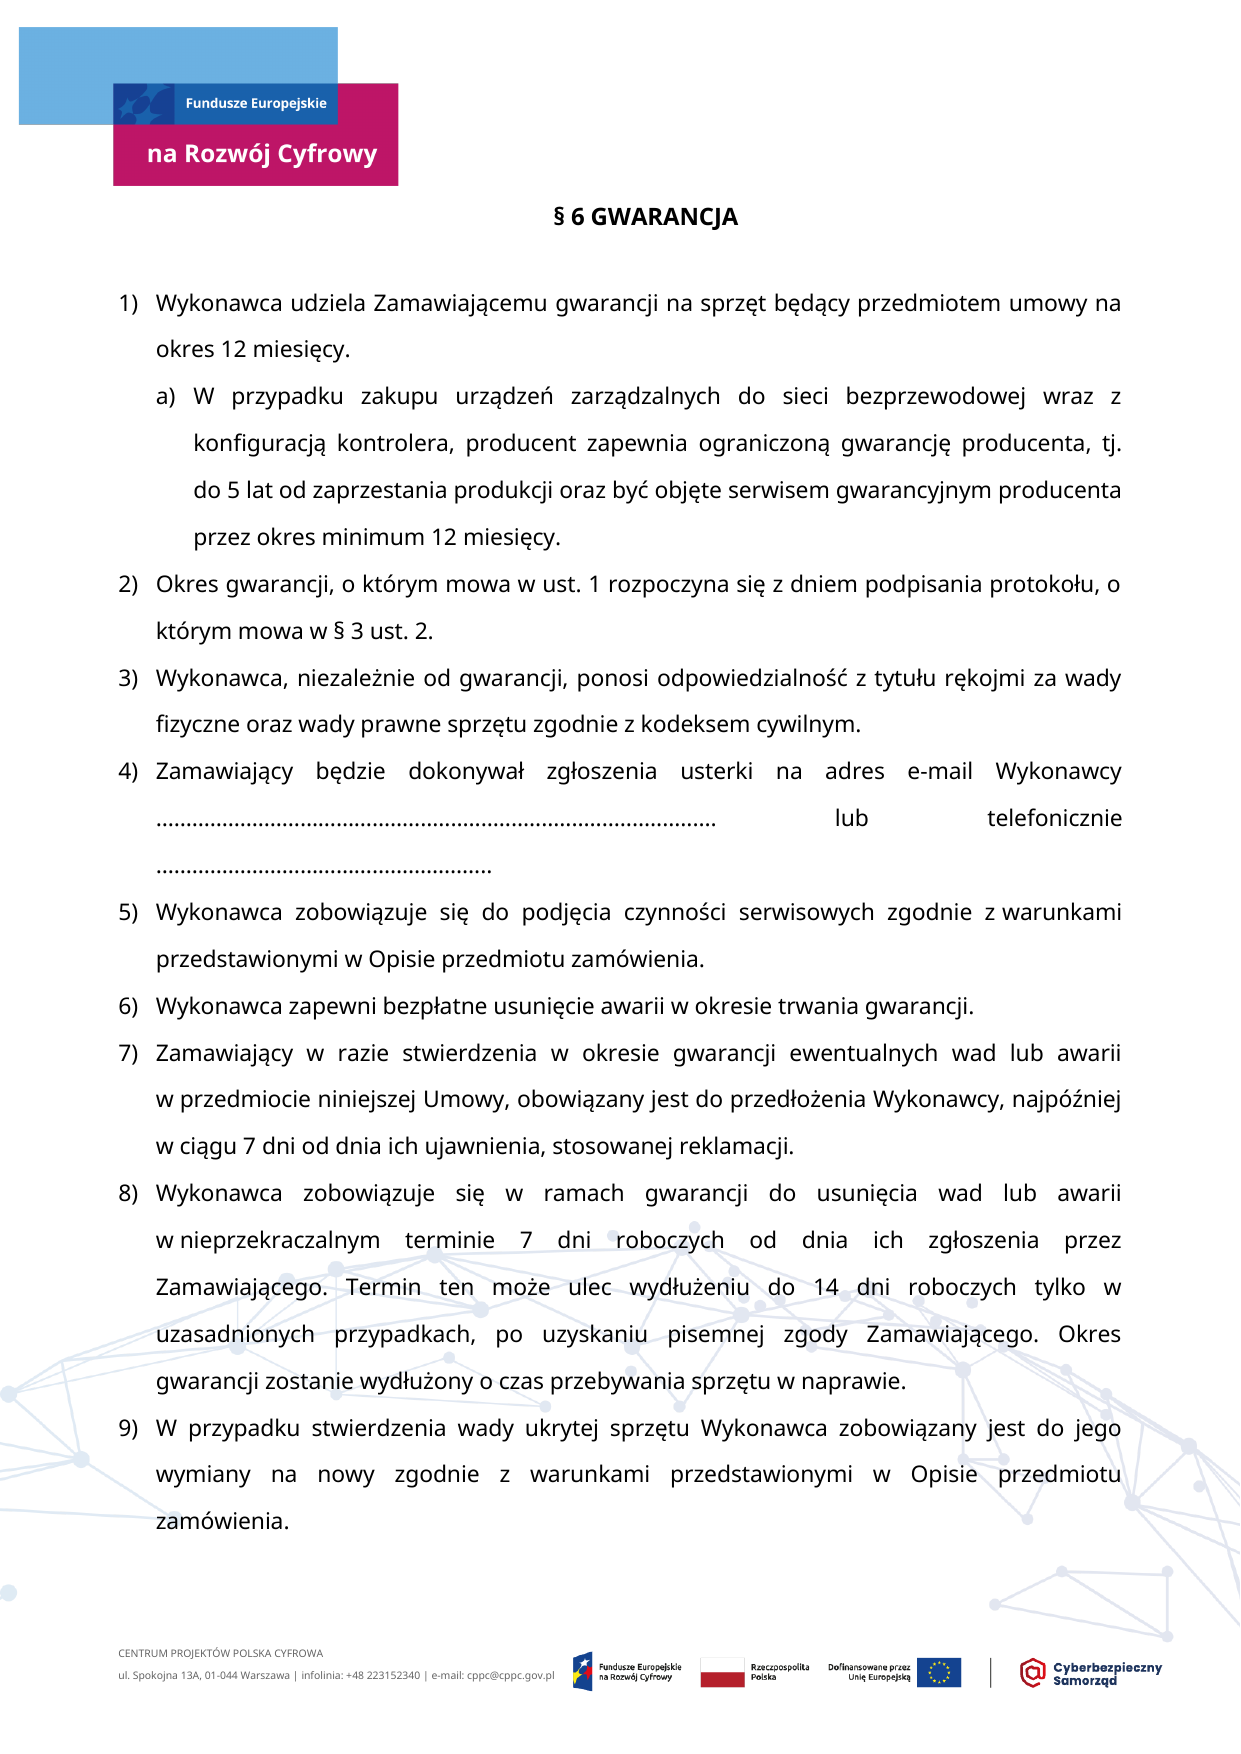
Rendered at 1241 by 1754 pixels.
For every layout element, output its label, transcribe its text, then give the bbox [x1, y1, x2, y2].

list Zamawiający w razie stwierdzenia w okresie gwarancji ewentualnych wad lub awarii w przedmiocie niniejszej Umowy, obowiązany jest do przedłożenia Wykonawcy, najpóźniej w ciągu 7 dni od dnia ich ujawnienia, stosowanej reklamacji. [118, 1037, 1122, 1162]
list Wykonawca, niezależnie od gwarancji, ponosi odpowiedzialność z tytułu rękojmi za wady fizyczne oraz wady prawne sprzętu zgodnie z kodeksem cywilnym. [118, 662, 1122, 740]
list Zamawiający będzie dokonywał zgłoszenia usterki na adres e-mail Wykonawcy ……………………………………................................................... lub telefonicznie ……………………………………………….. [118, 755, 1122, 880]
picture [18, 27, 399, 186]
list Wykonawca udziela Zamawiającemu gwarancji na sprzęt będący przedmiotem umowy na okres 12 miesięcy. [118, 287, 1122, 365]
list Wykonawca zobowiązuje się do podjęcia czynności serwisowych zgodnie z warunkami przedstawionymi w Opisie przedmiotu zamówienia. [118, 896, 1122, 974]
list Wykonawca zobowiązuje się w ramach gwarancji do usunięcia wad lub awarii w nieprzekraczalnym terminie 7 dni roboczych od dnia ich zgłoszenia przez Zamawiającego. Termin ten może ulec wydłużeniu do 14 dni roboczych tylko w uzasadnionych przypadkach, po uzyskaniu pisemnej zgody Zamawiającego. Okres gwarancji zostanie wydłużony o czas przebywania sprzętu w naprawie. [118, 1177, 1122, 1396]
text § 6 GWARANCJA [169, 200, 1122, 233]
list Okres gwarancji, o którym mowa w ust. 1 rozpoczyna się z dniem podpisania protokołu, o którym mowa w § 3 ust. 2. [118, 568, 1122, 646]
picture [0, 1221, 1240, 1754]
list W przypadku stwierdzenia wady ukrytej sprzętu Wykonawca zobowiązany jest do jego wymiany na nowy zgodnie z warunkami przedstawionymi w Opisie przedmiotu zamówienia. [118, 1412, 1122, 1537]
list W przypadku zakupu urządzeń zarządzalnych do sieci bezprzewodowej wraz z konfiguracją kontrolera, producent zapewnia ograniczoną gwarancję producenta, tj. do 5 lat od zaprzestania produkcji oraz być objęte serwisem gwarancyjnym producenta przez okres minimum 12 miesięcy. [156, 380, 1122, 552]
list Wykonawca zapewni bezpłatne usunięcie awarii w okresie trwania gwarancji. [118, 990, 1122, 1021]
